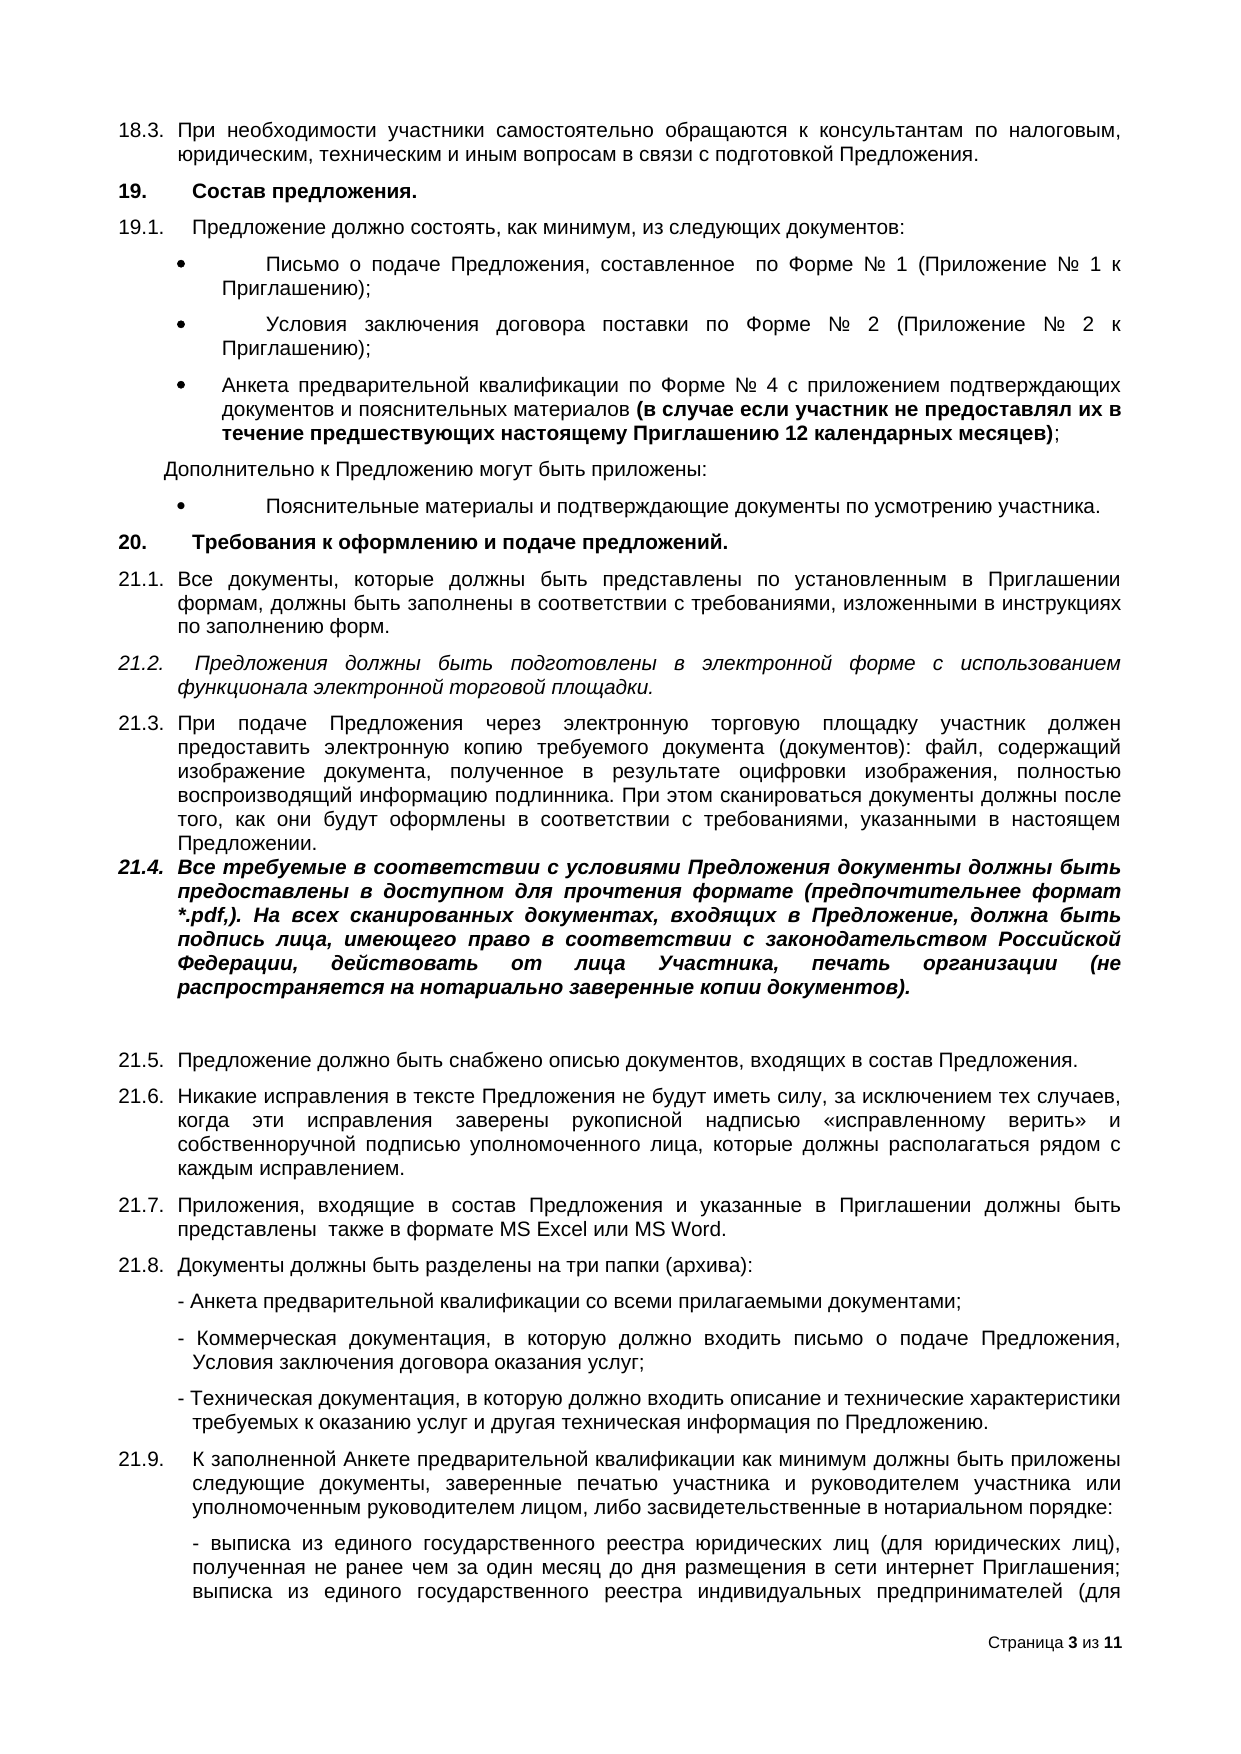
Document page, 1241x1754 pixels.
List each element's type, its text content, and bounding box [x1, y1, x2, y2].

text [118, 1531, 1122, 1603]
list Приложения, входящие в состав Предложения и указанные в Приглашении должны быть представлены также в формате MS Excel или MS Word. [118, 1192, 1122, 1240]
list Предложения должны быть подготовлены в электронной форме с использованием функционала электронной торговой площадки. [118, 651, 1122, 699]
list Предложение должно быть снабжено описью документов, входящих в состав Предложения. [118, 1048, 1122, 1072]
list Все требуемые в соответствии с условиями Предложения документы должны быть предоставлены в доступном для прочтения формате (предпочтительнее формат *.pdf,). На всех сканированных документах, входящих в Предложение, должна быть подпись лица, имеющего право в соответствии с законодательством Российской Федерации, действовать от лица Участника, печать организации (не распространяется на нотариально заверенные копии документов). [118, 855, 1122, 999]
list Все документы, которые должны быть представлены по установленным в Приглашении формам, должны быть заполнены в соответствии с требованиями, изложенными в инструкциях по заполнению форм. [118, 566, 1122, 638]
text - Коммерческая документация, в которую должно входить письмо о подаче Предложения, Условия заключения договора оказания услуг; [177, 1326, 1122, 1374]
list К заполненной Анкете предварительной квалификации как минимум должны быть приложены следующие документы, заверенные печатью участника и руководителем участника или уполномоченным руководителем лицом, либо засвидетельственные в нотариальном порядке: [118, 1447, 1122, 1518]
list Требования к оформлению и подаче предложений. [118, 530, 1122, 554]
text - Анкета предварительной квалификации со всеми прилагаемыми документами; [177, 1289, 1122, 1313]
list Анкета предварительной квалификации по Форме № 4 с приложением подтверждающих документов и пояснительных материалов (в случае если участник не предоставлял их в течение предшествующих настоящему Приглашению 12 календарных месяцев); [177, 372, 1122, 444]
list Письмо о подаче Предложения, составленное по Форме № 1 (Приложение № 1 к Приглашению); [177, 251, 1122, 299]
list Предложение должно состоять, как минимум, из следующих документов: [118, 215, 1122, 239]
list При подаче Предложения через электронную торговую площадку участник должен предоставить электронную копию требуемого документа (документов): файл, содержащий изображение документа, полученное в результате оцифровки изображения, полностью воспроизводящий информацию подлинника. При этом сканироваться документы должны после того, как они будут оформлены в соответствии с требованиями, указанными в настоящем Предложении. [118, 711, 1122, 855]
list Пояснительные материалы и подтверждающие документы по усмотрению участника. [177, 493, 1122, 517]
list Условия заключения договора поставки по Форме № 2 (Приложение № 2 к Приглашению); [177, 312, 1122, 360]
list Состав предложения. [118, 178, 1122, 202]
text - Техническая документация, в которую должно входить описание и технические характеристики требуемых к оказанию услуг и другая техническая информация по Предложению. [177, 1386, 1122, 1434]
list При необходимости участники самостоятельно обращаются к консультантам по налоговым, юридическим, техническим и иным вопросам в связи с подготовкой Предложения. [118, 118, 1122, 166]
list Никакие исправления в тексте Предложения не будут иметь силу, за исключением тех случаев, когда эти исправления заверены рукописной надписью «исправленному верить» и собственноручной подписью уполномоченного лица, которые должны располагаться рядом с каждым исправлением. [118, 1084, 1122, 1180]
text Дополнительно к Предложению могут быть приложены: [163, 457, 1122, 481]
list Документы должны быть разделены на три папки (архива): [118, 1253, 1122, 1277]
